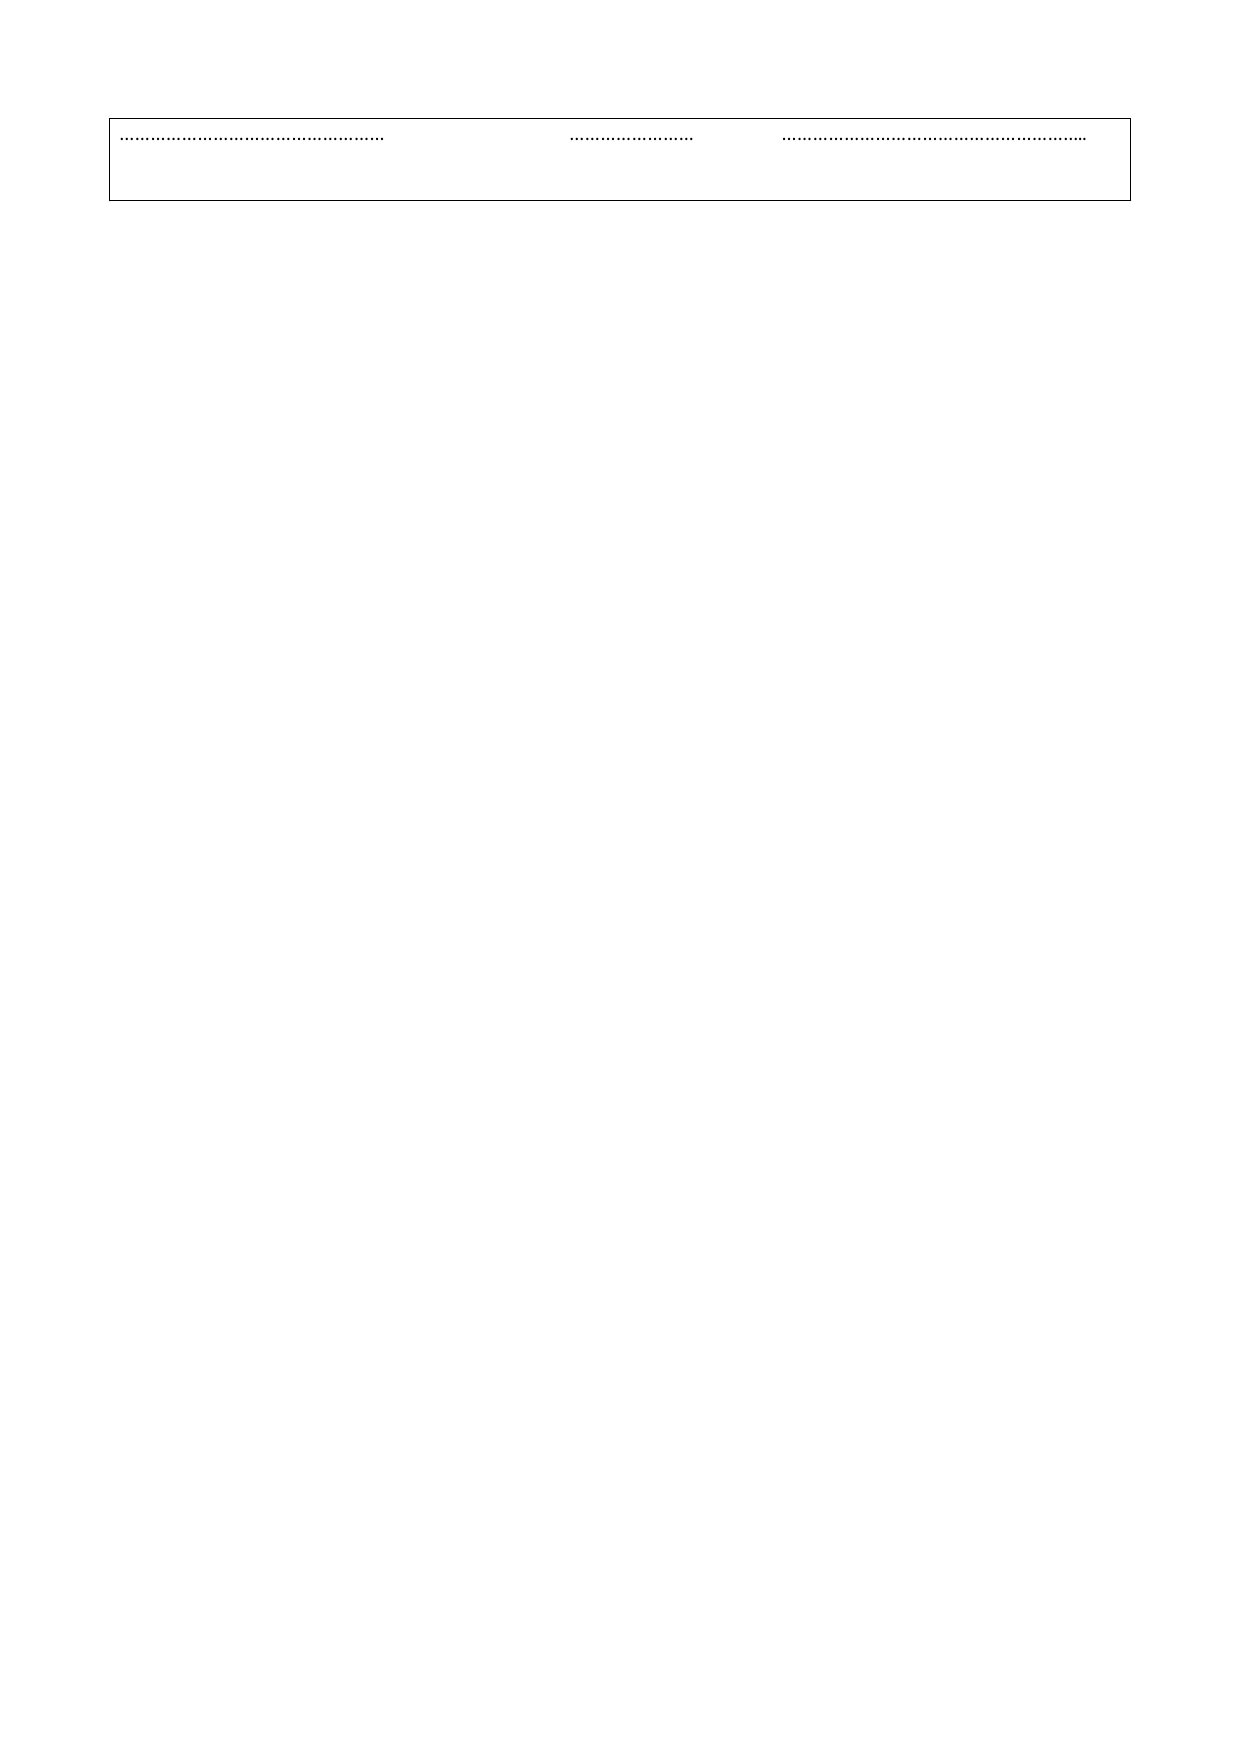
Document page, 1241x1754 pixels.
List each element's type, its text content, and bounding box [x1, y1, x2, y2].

text …………………………………………… …………………… ………………………………………………….. [110, 119, 1130, 145]
